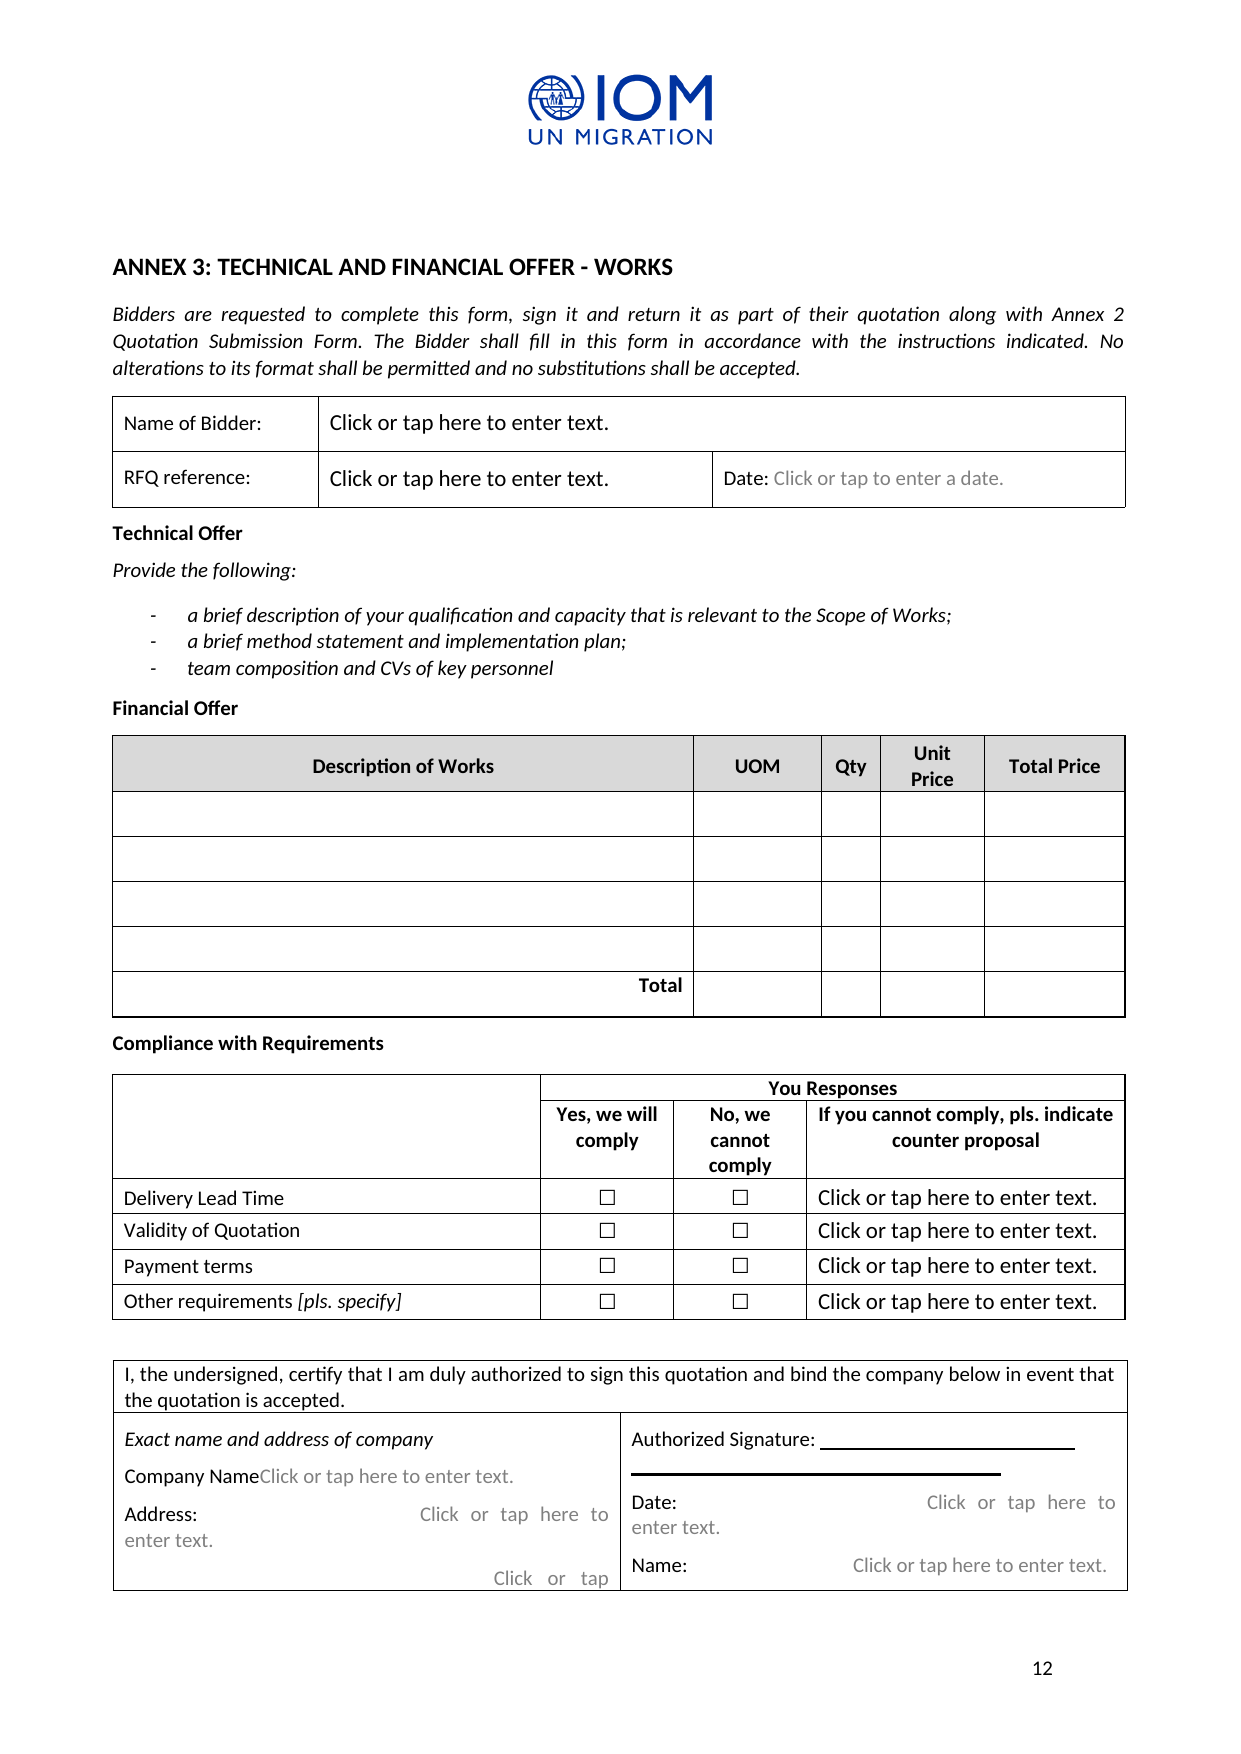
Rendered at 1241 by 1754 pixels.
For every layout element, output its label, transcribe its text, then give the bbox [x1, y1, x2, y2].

table_header Name of Bidder: [113, 397, 318, 451]
text Compliance with Requirements [112, 1030, 1128, 1055]
table_cell [822, 837, 880, 881]
table_cell [881, 972, 984, 1016]
table_cell Total [113, 972, 693, 1016]
table_cell RFQ reference: [113, 452, 318, 507]
table_cell [985, 882, 1124, 926]
table_cell Yes, we will comply [541, 1101, 673, 1178]
table_cell Other requirements [pls. specify] [113, 1285, 540, 1319]
list team composition and CVs of key personnel [150, 656, 1128, 681]
table_cell [822, 792, 880, 836]
table_header Qty [822, 736, 880, 791]
table_cell Authorized Signature: Date: Name: Functional Title of Authorised Signatory: Email Address: [621, 1413, 1127, 1590]
table_cell Validity of Quotation [113, 1214, 540, 1248]
text ANNEX 3: TECHNICAL AND FINANCIAL OFFER - WORKS [112, 251, 1128, 282]
table_cell [822, 927, 880, 971]
table_cell [113, 792, 693, 836]
text Provide the following: [112, 558, 1128, 583]
table_cell [694, 837, 821, 881]
table_cell If you cannot comply, pls. indicate counter proposal [807, 1101, 1124, 1178]
table_cell [694, 972, 821, 1016]
table_cell [985, 837, 1124, 881]
table_cell [694, 792, 821, 836]
table_cell [113, 837, 693, 881]
table_cell [881, 882, 984, 926]
table_cell [822, 882, 880, 926]
text Financial Offer [112, 695, 1128, 721]
table_cell [985, 972, 1124, 1016]
table_cell [113, 927, 693, 971]
table_header UOM [694, 736, 821, 791]
table_header I, the undersigned, certify that I am duly authorized to sign this quotation and bind the company below in event that the quotation is accepted. [114, 1361, 1127, 1412]
table_cell [881, 927, 984, 971]
text Technical Offer [112, 520, 1128, 545]
table_cell Date: [713, 452, 1125, 507]
table_header You Responses [541, 1075, 1124, 1100]
table_cell Delivery Lead Time [113, 1179, 540, 1213]
table_cell Payment terms [113, 1250, 540, 1284]
table_header [113, 1075, 540, 1178]
table_cell [985, 792, 1124, 836]
table_cell [694, 882, 821, 926]
table_header Description of Works [113, 736, 693, 791]
list a brief method statement and implementation plan; [150, 629, 1128, 654]
table_cell [822, 972, 880, 1016]
table_cell No, we cannot comply [674, 1101, 806, 1178]
table_cell [694, 927, 821, 971]
table_header Total Price [985, 736, 1124, 791]
table_cell [985, 927, 1124, 971]
table_header Unit Price [881, 736, 984, 791]
text Bidders are requested to complete this form, sign it and return it as part of their quotation along with Annex 2 Quotation Submission Form. The Bidder shall fill in this form in accordance with the instructions indicated. No alterations to its format shall be permitted and no substitutions shall be accepted. [112, 301, 1128, 381]
table_cell [881, 837, 984, 881]
table_cell [113, 882, 693, 926]
list a brief description of your qualification and capacity that is relevant to the Scope of Works; [150, 602, 1128, 627]
picture [524, 73, 716, 146]
table_cell [881, 792, 984, 836]
table_cell Exact name and address of company Company Name Address: Phone No.: Email Address: [114, 1413, 620, 1590]
